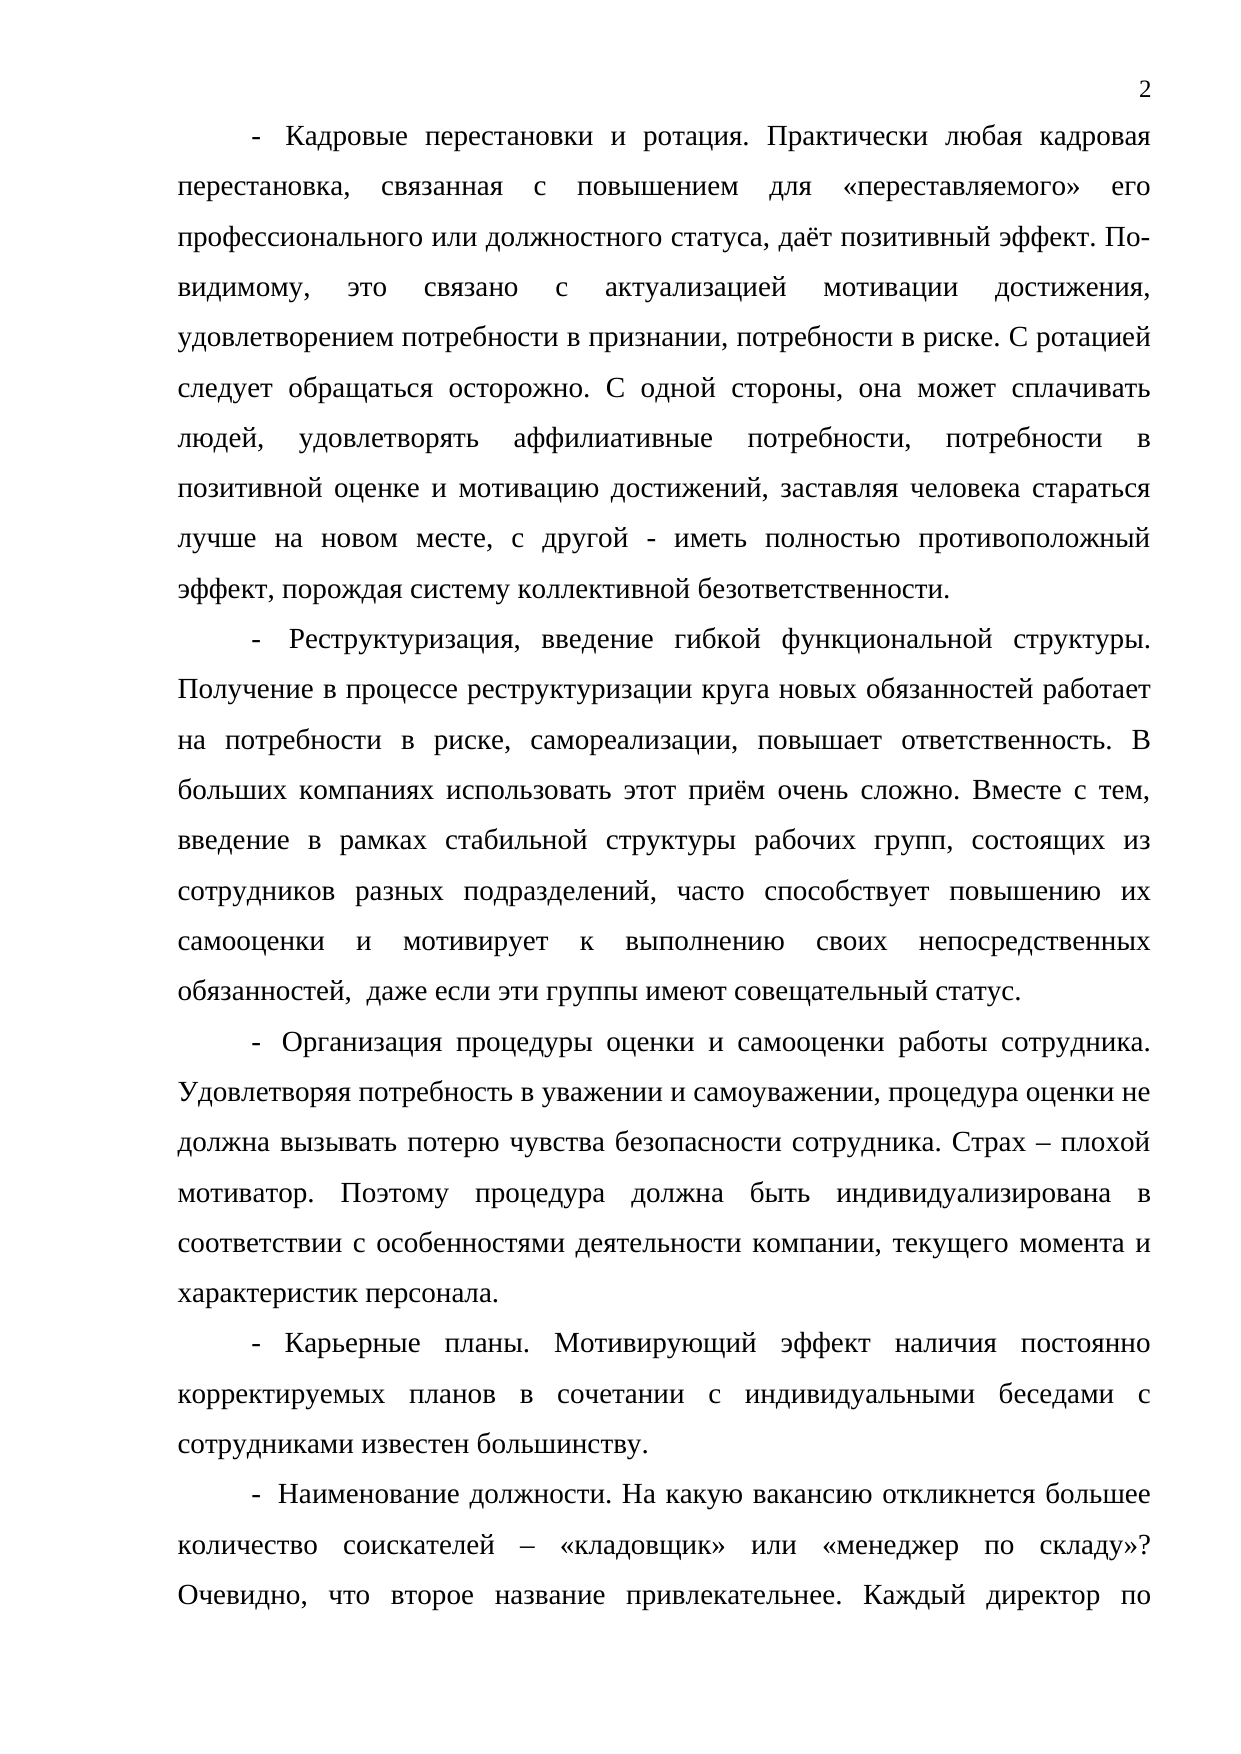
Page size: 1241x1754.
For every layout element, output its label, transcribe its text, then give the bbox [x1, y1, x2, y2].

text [177, 1477, 1152, 1611]
text - Реструктуризация, введение гибкой функциональной структуры. Получение в процессе реструктуризации круга новых обязанностей работает на потребности в риске, самореализации, повышает ответственность. В больших компаниях использовать этот приём очень сложно. Вместе с тем, введение в рамках стабильной структуры рабочих групп, состоящих из сотрудников разных подразделений, часто способствует повышению их самооценки и мотивирует к выполнению своих непосредственных обязанностей, даже если эти группы имеют совещательный статус. [177, 621, 1152, 1007]
text - Организация процедуры оценки и самооценки работы сотрудника. Удовлетворяя потребность в уважении и самоуважении, процедура оценки не должна вызывать потерю чувства безопасности сотрудника. Страх – плохой мотиватор. Поэтому процедура должна быть индивидуализирована в соответствии с особенностями деятельности компании, текущего момента и характеристик персонала. [177, 1024, 1152, 1309]
text - Кадровые перестановки и ротация. Практически любая кадровая перестановка, связанная с повышением для «переставляемого» его профессионального или должностного статуса, даёт позитивный эффект. По-видимому, это связано с актуализацией мотивации достижения, удовлетворением потребности в признании, потребности в риске. С ротацией следует обращаться осторожно. С одной стороны, она может сплачивать людей, удовлетворять аффилиативные потребности, потребности в позитивной оценке и мотивацию достижений, заставляя человека стараться лучше на новом месте, с другой - иметь полностью противоположный эффект, порождая систему коллективной безответственности. [177, 118, 1152, 604]
text - Карьерные планы. Мотивирующий эффект наличия постоянно корректируемых планов в сочетании с индивидуальными беседами с сотрудниками известен большинству. [177, 1326, 1152, 1460]
